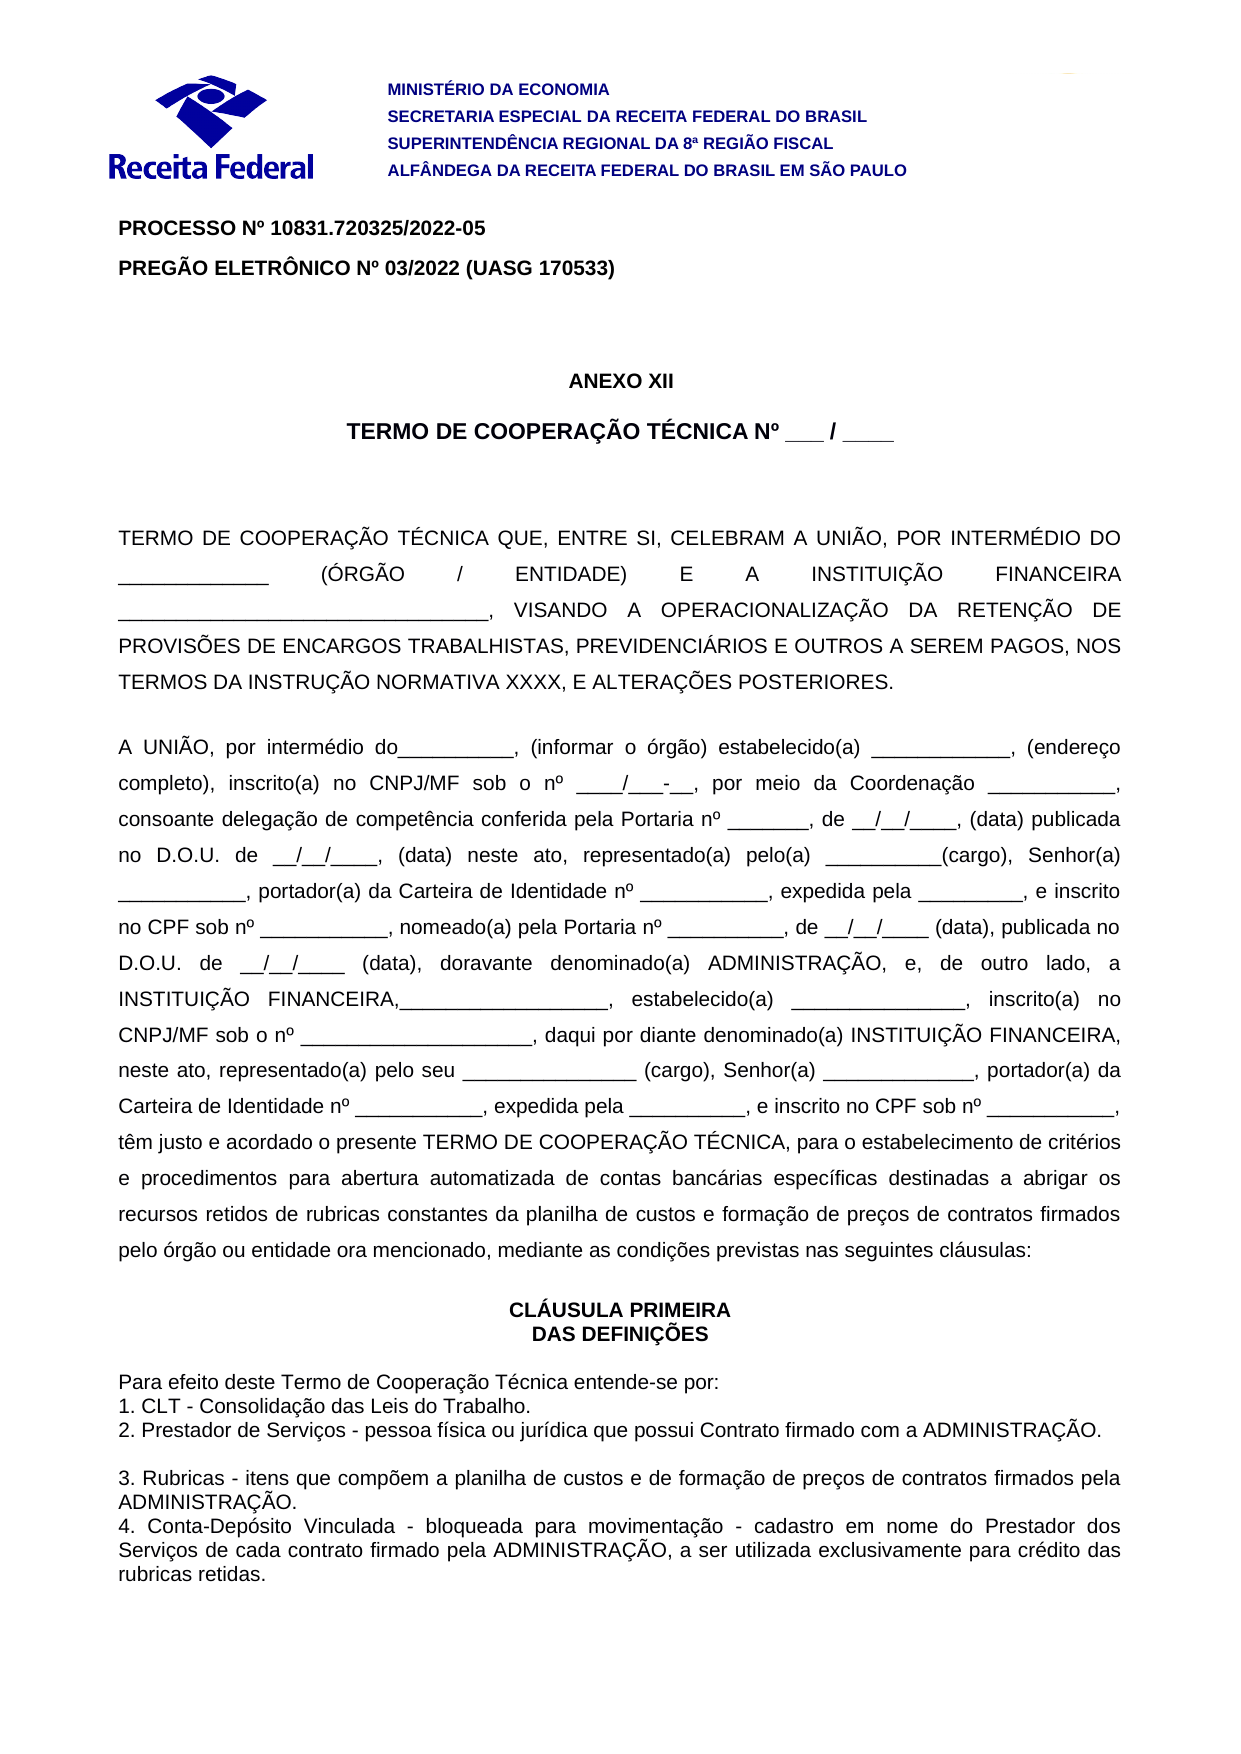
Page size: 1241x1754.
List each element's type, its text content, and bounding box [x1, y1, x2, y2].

text 2. Prestador de Serviços - pessoa física ou jurídica que possui Contrato firmado com a ADMINISTRAÇÃO. [118, 1418, 1122, 1442]
text DAS DEFINIÇÕES [118, 1322, 1122, 1346]
text TERMO DE COOPERAÇÃO TÉCNICA Nº ___ / ____ [118, 418, 1122, 444]
text 4. Conta-Depósito Vinculada - bloqueada para movimentação - cadastro em nome do Prestador dos Serviços de cada contrato firmado pela ADMINISTRAÇÃO, a ser utilizada exclusivamente para crédito das rubricas retidas. [118, 1513, 1122, 1585]
text TERMO DE COOPERAÇÃO TÉCNICA QUE, ENTRE SI, CELEBRAM A UNIÃO, POR INTERMÉDIO DO _____________ (ÓRGÃO / ENTIDADE) E A INSTITUIÇÃO FINANCEIRA ________________________________, VISANDO A OPERACIONALIZAÇÃO DA RETENÇÃO DE PROVISÕES DE ENCARGOS TRABALHISTAS, PREVIDENCIÁRIOS E OUTROS A SEREM PAGOS, NOS TERMOS DA INSTRUÇÃO NORMATIVA XXXX, E ALTERAÇÕES POSTERIORES. [118, 526, 1122, 694]
text A UNIÃO, por intermédio do__________, (informar o órgão) estabelecido(a) ____________, (endereço completo), inscrito(a) no CNPJ/MF sob o nº ____/___-__, por meio da Coordenação ___________, consoante delegação de competência conferida pela Portaria nº _______, de __/__/____, (data) publicada no D.O.U. de __/__/____, (data) neste ato, representado(a) pelo(a) __________(cargo), Senhor(a) ___________, portador(a) da Carteira de Identidade nº ___________, expedida pela _________, e inscrito no CPF sob nº ___________, nomeado(a) pela Portaria nº __________, de __/__/____ (data), publicada no D.O.U. de __/__/____ (data), doravante denominado(a) ADMINISTRAÇÃO, e, de outro lado, a INSTITUIÇÃO FINANCEIRA,__________________, estabelecido(a) _______________, inscrito(a) no CNPJ/MF sob o nº ____________________, daqui por diante denominado(a) INSTITUIÇÃO FINANCEIRA, neste ato, representado(a) pelo seu _______________ (cargo), Senhor(a) _____________, portador(a) da Carteira de Identidade nº ___________, expedida pela __________, e inscrito no CPF sob nº ___________, têm justo e acordado o presente TERMO DE COOPERAÇÃO TÉCNICA, para o estabelecimento de critérios e procedimentos para abertura automatizada de contas bancárias específicas destinadas a abrigar os recursos retidos de rubricas constantes da planilha de custos e formação de preços de contratos firmados pelo órgão ou entidade ora mencionado, mediante as condições previstas nas seguintes cláusulas: [118, 735, 1122, 1262]
text ANEXO XII [118, 369, 1124, 393]
text PREGÃO ELETRÔNICO Nº 03/2022 (UASG 170533) [118, 256, 1124, 280]
text CLÁUSULA PRIMEIRA [118, 1298, 1122, 1322]
text 3. Rubricas - itens que compõem a planilha de custos e de formação de preços de contratos firmados pela ADMINISTRAÇÃO. [118, 1466, 1122, 1513]
text PROCESSO Nº 10831.720325/2022-05 [118, 216, 1124, 240]
text 1. CLT - Consolidação das Leis do Trabalho. [118, 1394, 1122, 1418]
text Para efeito deste Termo de Cooperação Técnica entende-se por: [118, 1370, 1122, 1394]
